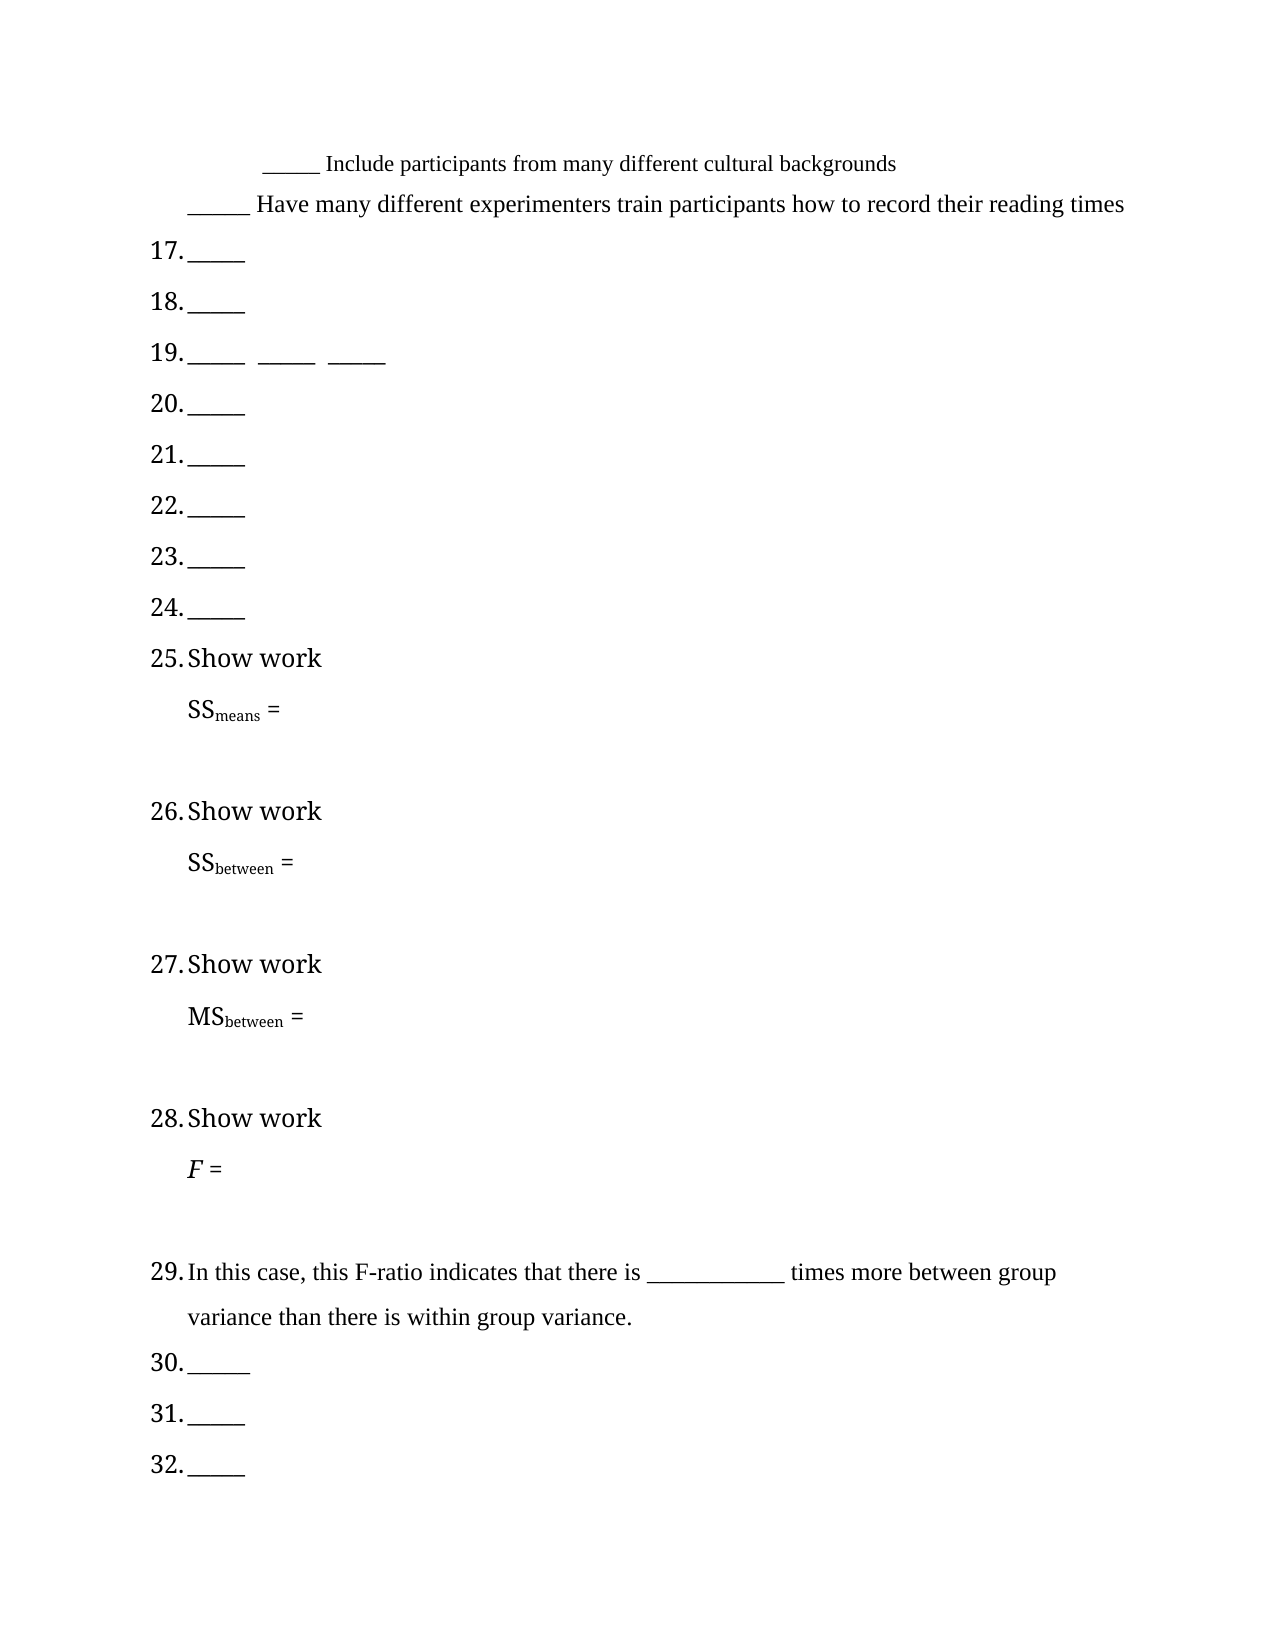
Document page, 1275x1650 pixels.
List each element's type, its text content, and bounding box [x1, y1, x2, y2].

list _____ [150, 539, 1125, 573]
list _____ [150, 1447, 1125, 1481]
list _____ [150, 386, 1125, 420]
list _____ [150, 590, 1125, 624]
list _____ Have many different experimenters train participants how to record their reading times [187, 189, 1125, 218]
list SSmeans = [187, 692, 1125, 726]
list _____ [150, 1345, 1125, 1379]
list Show work [150, 947, 1125, 981]
list _____ [150, 233, 1125, 267]
text _____ Include participants from many different cultural backgrounds [225, 150, 1125, 176]
list _____ [150, 284, 1125, 318]
list Show work [150, 1100, 1125, 1134]
list Show work [150, 794, 1125, 828]
list MSbetween = [187, 998, 1125, 1032]
list _____ [150, 1396, 1125, 1430]
list F = [187, 1151, 1125, 1185]
list _____ [150, 488, 1125, 522]
list _____ _____ _____ [150, 335, 1125, 369]
list _____ [150, 437, 1125, 471]
list SSbetween = [187, 845, 1125, 879]
list Show work [150, 641, 1125, 675]
list In this case, this F-ratio indicates that there is ___________ times more between group variance than there is within group variance. [150, 1253, 1125, 1331]
